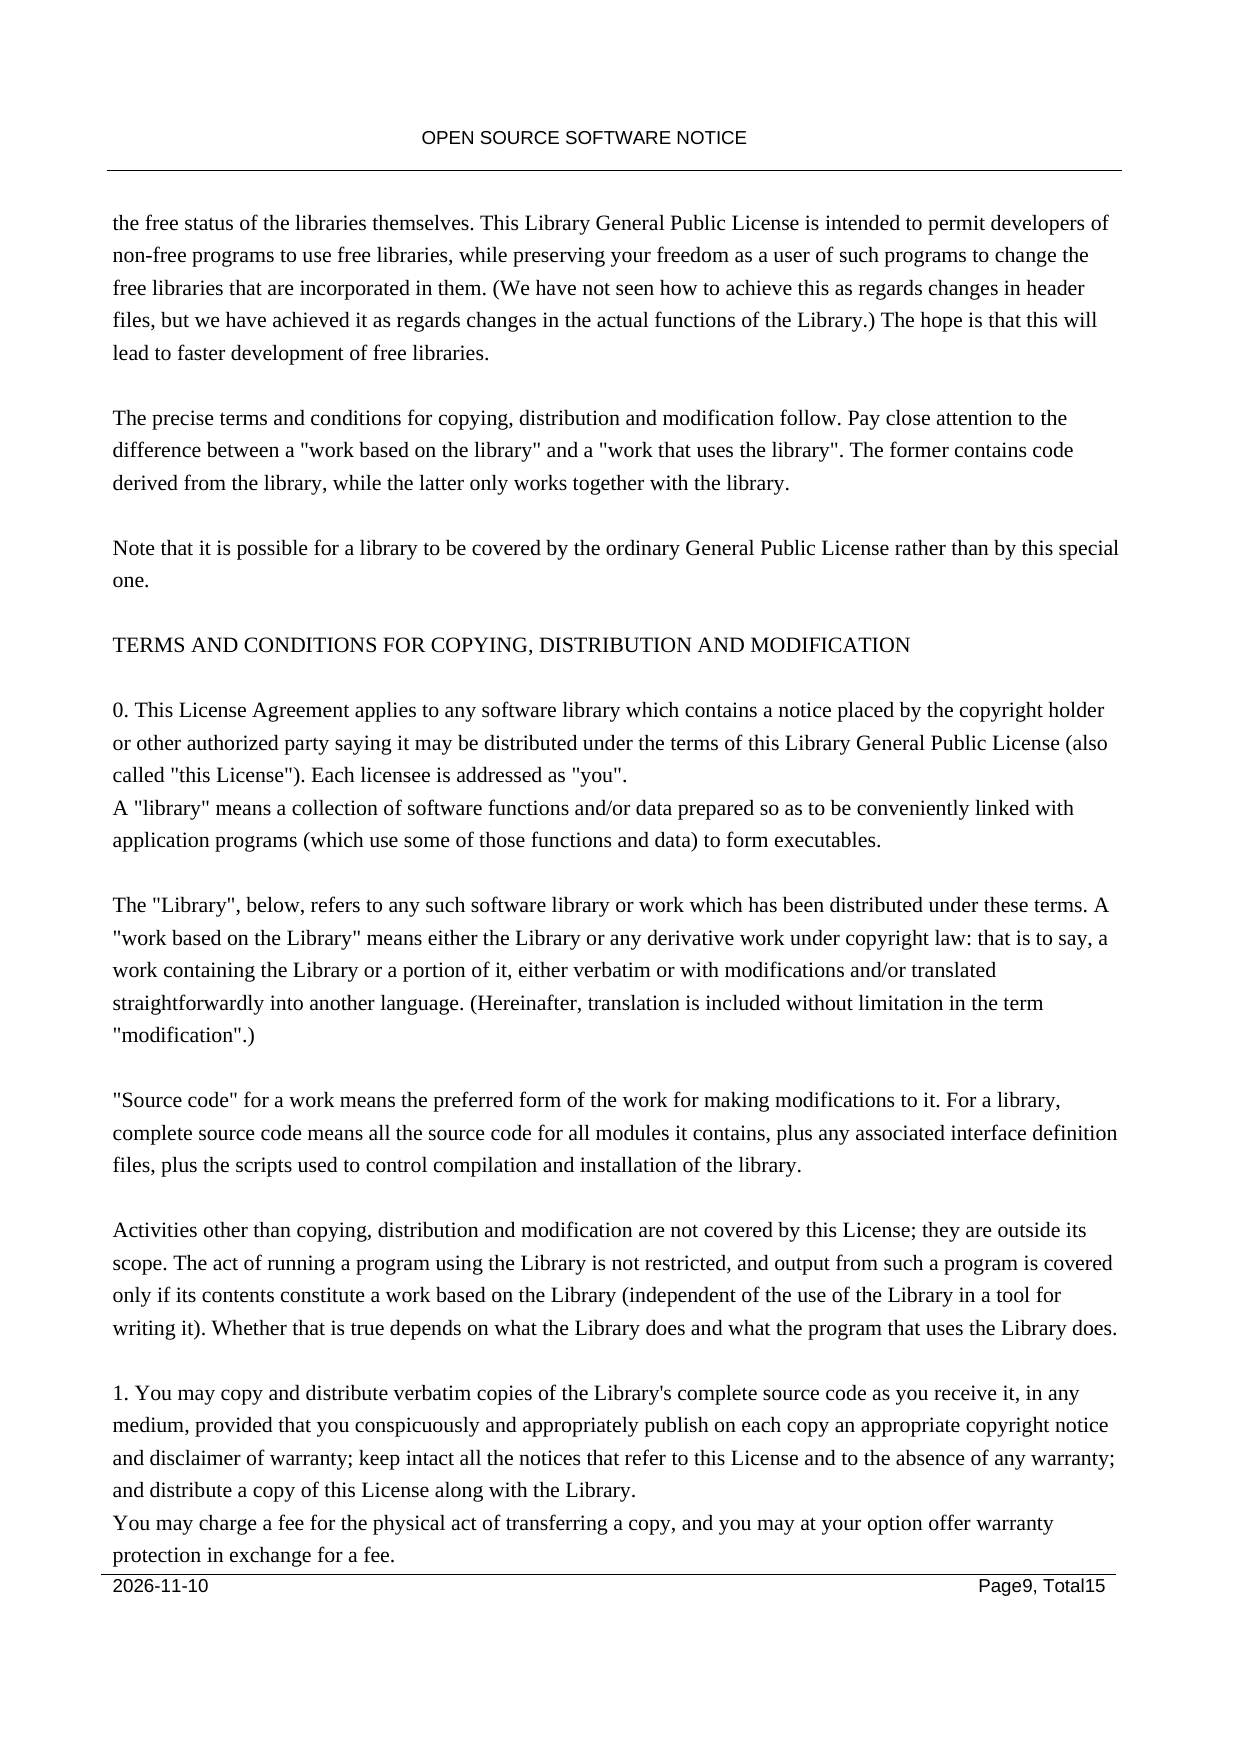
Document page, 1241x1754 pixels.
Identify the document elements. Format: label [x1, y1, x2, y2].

text [112, 206, 1128, 1571]
